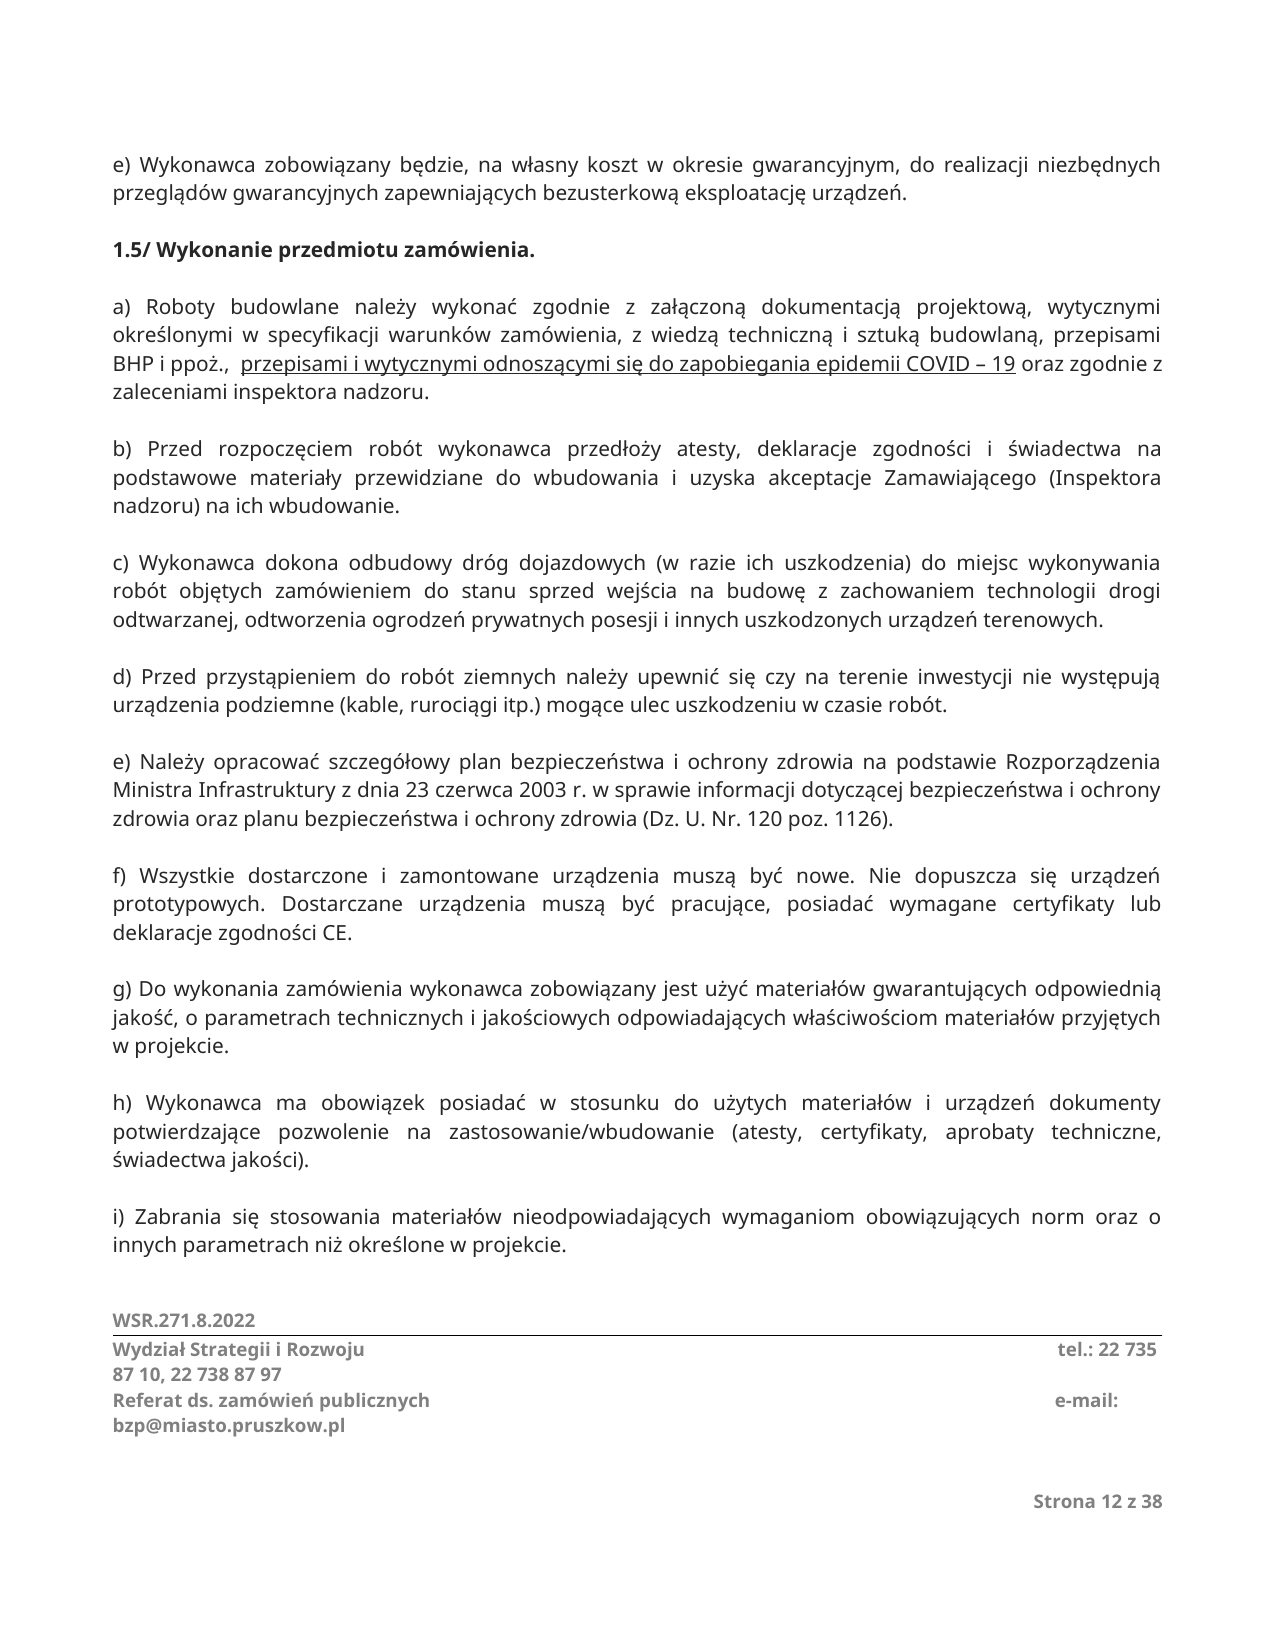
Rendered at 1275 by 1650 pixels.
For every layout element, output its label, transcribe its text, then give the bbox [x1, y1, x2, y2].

text i) Zabrania się stosowania materiałów nieodpowiadających wymaganiom obowiązujących norm oraz o innych parametrach niż określone w projekcie. [112, 1202, 1162, 1259]
text a) Roboty budowlane należy wykonać zgodnie z załączoną dokumentacją projektową, wytycznymi określonymi w specyfikacji warunków zamówienia, z wiedzą techniczną i sztuką budowlaną, przepisami BHP i ppoż., przepisami i wytycznymi odnoszącymi się do zapobiegania epidemii COVID – 19 oraz zgodnie z zaleceniami inspektora nadzoru. [112, 292, 1162, 406]
text h) Wykonawca ma obowiązek posiadać w stosunku do użytych materiałów i urządzeń dokumenty potwierdzające pozwolenie na zastosowanie/wbudowanie (atesty, certyfikaty, aprobaty techniczne, świadectwa jakości). [112, 1088, 1162, 1174]
text 1.5/ Wykonanie przedmiotu zamówienia. [112, 235, 1162, 264]
text b) Przed rozpoczęciem robót wykonawca przedłoży atesty, deklaracje zgodności i świadectwa na podstawowe materiały przewidziane do wbudowania i uzyska akceptacje Zamawiającego (Inspektora nadzoru) na ich wbudowanie. [112, 434, 1162, 519]
text f) Wszystkie dostarczone i zamontowane urządzenia muszą być nowe. Nie dopuszcza się urządzeń prototypowych. Dostarczane urządzenia muszą być pracujące, posiadać wymagane certyfikaty lub deklaracje zgodności CE. [112, 861, 1162, 946]
text d) Przed przystąpieniem do robót ziemnych należy upewnić się czy na terenie inwestycji nie występują urządzenia podziemne (kable, rurociągi itp.) mogące ulec uszkodzeniu w czasie robót. [112, 662, 1162, 719]
text c) Wykonawca dokona odbudowy dróg dojazdowych (w razie ich uszkodzenia) do miejsc wykonywania robót objętych zamówieniem do stanu sprzed wejścia na budowę z zachowaniem technologii drogi odtwarzanej, odtworzenia ogrodzeń prywatnych posesji i innych uszkodzonych urządzeń terenowych. [112, 548, 1162, 633]
text g) Do wykonania zamówienia wykonawca zobowiązany jest użyć materiałów gwarantujących odpowiednią jakość, o parametrach technicznych i jakościowych odpowiadających właściwościom materiałów przyjętych w projekcie. [112, 974, 1162, 1060]
text e) Wykonawca zobowiązany będzie, na własny koszt w okresie gwarancyjnym, do realizacji niezbędnych przeglądów gwarancyjnych zapewniających bezusterkową eksploatację urządzeń. [112, 150, 1162, 207]
text e) Należy opracować szczegółowy plan bezpieczeństwa i ochrony zdrowia na podstawie Rozporządzenia Ministra Infrastruktury z dnia 23 czerwca 2003 r. w sprawie informacji dotyczącej bezpieczeństwa i ochrony zdrowia oraz planu bezpieczeństwa i ochrony zdrowia (Dz. U. Nr. 120 poz. 1126). [112, 747, 1162, 832]
